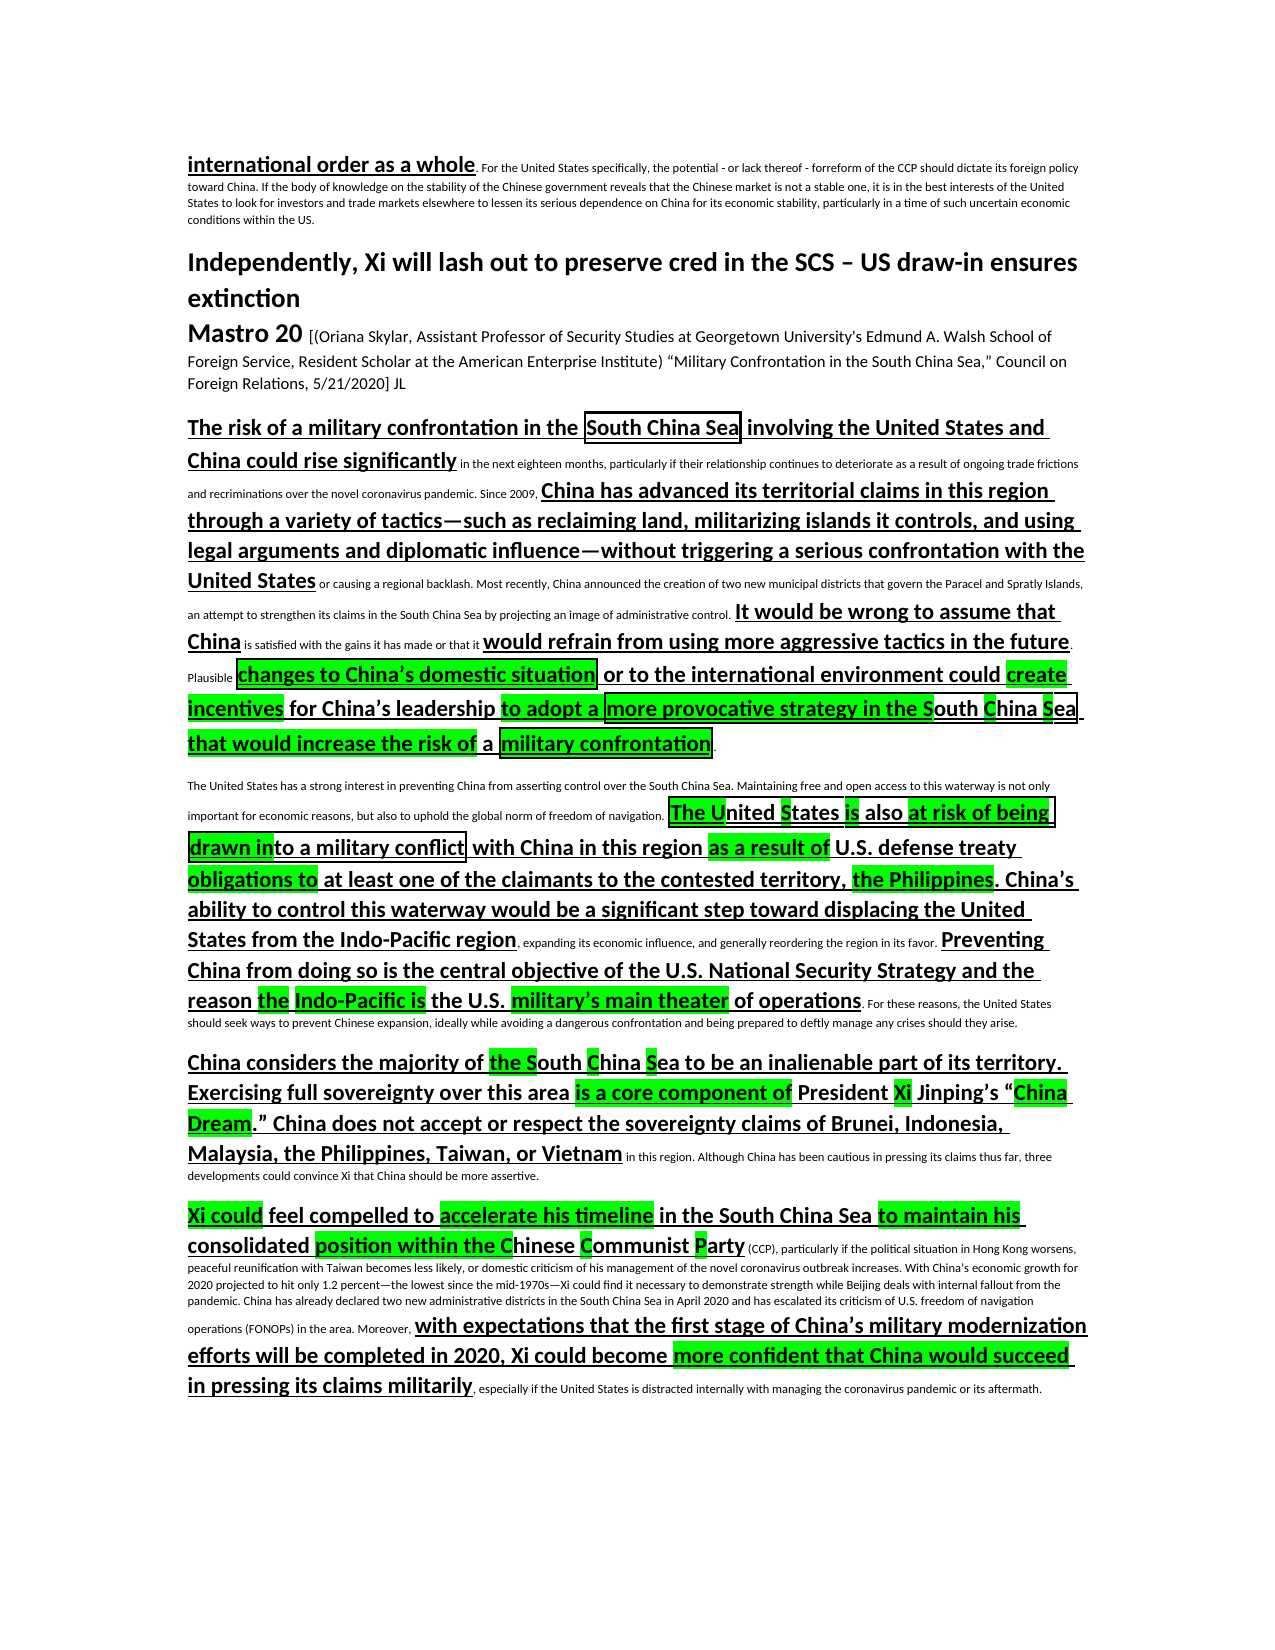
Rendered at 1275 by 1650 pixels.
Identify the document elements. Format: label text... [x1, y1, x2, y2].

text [187, 150, 1087, 227]
text Mastro 20 [(Oriana Skylar, Assistant Professor of Security Studies at Georgetown University's Edmund A. Walsh School of Foreign Service, Resident Scholar at the American Enterprise Institute) “Military Confrontation in the South China Sea,” Council on Foreign Relations, 5/21/2020] JL [187, 316, 1087, 393]
text The risk of a military confrontation in the South China Sea involving the United States and China could rise significantly in the next eighteen months, particularly if their relationship continues to deteriorate as a result of ongoing trade frictions and recriminations over the novel coronavirus pandemic. Since 2009, China has advanced its territorial claims in this region through a variety of tactics—such as reclaiming land, militarizing islands it controls, and using legal arguments and diplomatic influence—without triggering a serious confrontation with the United States or causing a regional backlash. Most recently, China announced the creation of two new municipal districts that govern the Paracel and Spratly Islands, an attempt to strengthen its claims in the South China Sea by projecting an image of administrative control. It would be wrong to assume that China is satisfied with the gains it has made or that it would refrain from using more aggressive tactics in the future. Plausible changes to China’s domestic situation or to the international environment could create incentives for China’s leadership to adopt a more provocative strategy in the South China Sea that would increase the risk of a military confrontation. [187, 411, 1087, 759]
text China considers the majority of the South China Sea to be an inalienable part of its territory. Exercising full sovereignty over this area is a core component of President Xi Jinping’s “China Dream.” China does not accept or respect the sovereignty claims of Brunei, Indonesia, Malaysia, the Philippines, Taiwan, or Vietnam in this region. Although China has been cautious in pressing its claims thus far, three developments could convince Xi that China should be more assertive. [187, 1048, 1087, 1183]
text Xi could feel compelled to accelerate his timeline in the South China Sea to maintain his consolidated position within the Chinese Communist Party (CCP), particularly if the political situation in Hong Kong worsens, peaceful reunification with Taiwan becomes less likely, or domestic criticism of his management of the novel coronavirus outbreak increases. With China’s economic growth for 2020 projected to hit only 1.2 percent—the lowest since the mid-1970s—Xi could find it necessary to demonstrate strength while Beijing deals with internal fallout from the pandemic. China has already declared two new administrative districts in the South China Sea in April 2020 and has escalated its criticism of U.S. freedom of navigation operations (FONOPs) in the area. Moreover, with expectations that the first stage of China’s military modernization efforts will be completed in 2020, Xi could become more confident that China would succeed in pressing its claims militarily, especially if the United States is distracted internally with managing the coronavirus pandemic or its aftermath. [187, 1201, 1087, 1399]
subtitle Independently, Xi will lash out to preserve cred in the SCS – US draw-in ensures extinction [187, 245, 1087, 314]
text The United States has a strong interest in preventing China from asserting control over the South China Sea. Maintaining free and open access to this waterway is not only important for economic reasons, but also to uphold the global norm of freedom of navigation. The United States is also at risk of being drawn into a military conflict with China in this region as a result of U.S. defense treaty obligations to at least one of the claimants to the contested territory, the Philippines. China’s ability to control this waterway would be a significant step toward displacing the United States from the Indo-Pacific region, expanding its economic influence, and generally reordering the region in its favor. Preventing China from doing so is the central objective of the U.S. National Security Strategy and the reason the Indo-Pacific is the U.S. military’s main theater of operations. For these reasons, the United States should seek ways to prevent Chinese expansion, ideally while avoiding a dangerous confrontation and being prepared to deftly manage any crises should they arise. [187, 778, 1087, 1031]
